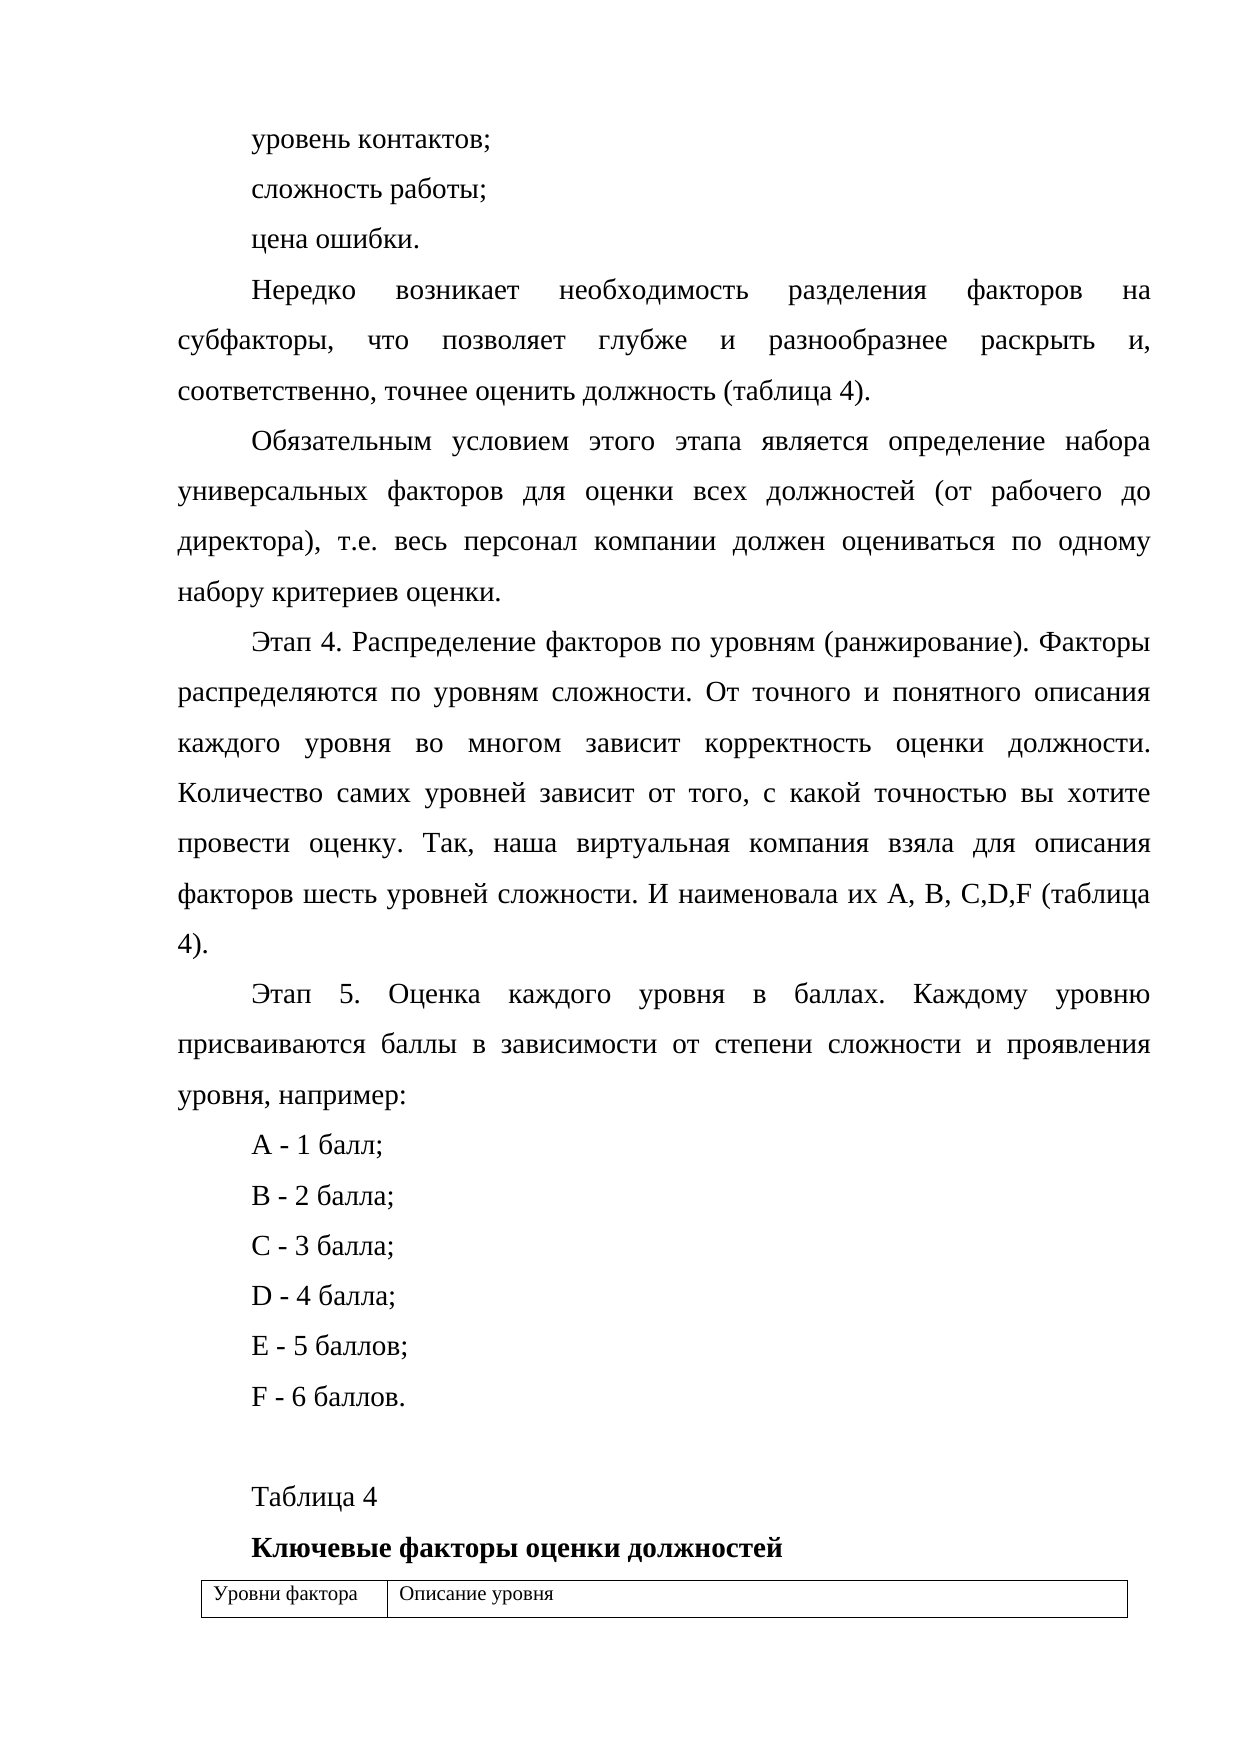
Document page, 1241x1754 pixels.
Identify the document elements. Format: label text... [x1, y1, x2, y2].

text F - 6 баллов. [177, 1379, 1152, 1412]
text Этап 5. Оценка каждого уровня в баллах. Каждому уровню присваиваются баллы в зависимости от степени сложности и проявления уровня, например: [177, 976, 1152, 1111]
text сложность работы; [177, 171, 1152, 205]
text D - 4 балла; [177, 1278, 1152, 1312]
text Нередко возникает необходимость разделения факторов на субфакторы, что позволяет глубже и разнообразнее раскрыть и, соответственно, точнее оценить должность (таблица 4). [177, 272, 1152, 406]
text Этап 4. Распределение факторов по уровням (ранжирование). Факторы распределяются по уровням сложности. От точного и понятного описания каждого уровня во многом зависит корректность оценки должности. Количество самих уровней зависит от того, с какой точностью вы хотите провести оценку. Так, наша виртуальная компания взяла для описания факторов шесть уровней сложности. И наименовала их А, В, С,D,F (таблица 4). [177, 624, 1152, 959]
table_header Уровни фактора [202, 1581, 387, 1617]
text А - 1 балл; [177, 1127, 1152, 1161]
table_header Описание уровня [388, 1581, 1127, 1617]
text С - 3 балла; [177, 1228, 1152, 1261]
text Обязательным условием этого этапа является определение набора универсальных факторов для оценки всех должностей (от рабочего до директора), т.е. весь персонал компании должен оцениваться по одному набору критериев оценки. [177, 423, 1152, 607]
text уровень контактов; [177, 121, 1152, 154]
text В - 2 балла; [177, 1178, 1152, 1211]
text Е - 5 баллов; [177, 1328, 1152, 1362]
text цена ошибки. [177, 222, 1152, 255]
text Таблица 4 [177, 1479, 1152, 1513]
text Ключевые факторы оценки должностей [177, 1530, 1152, 1563]
